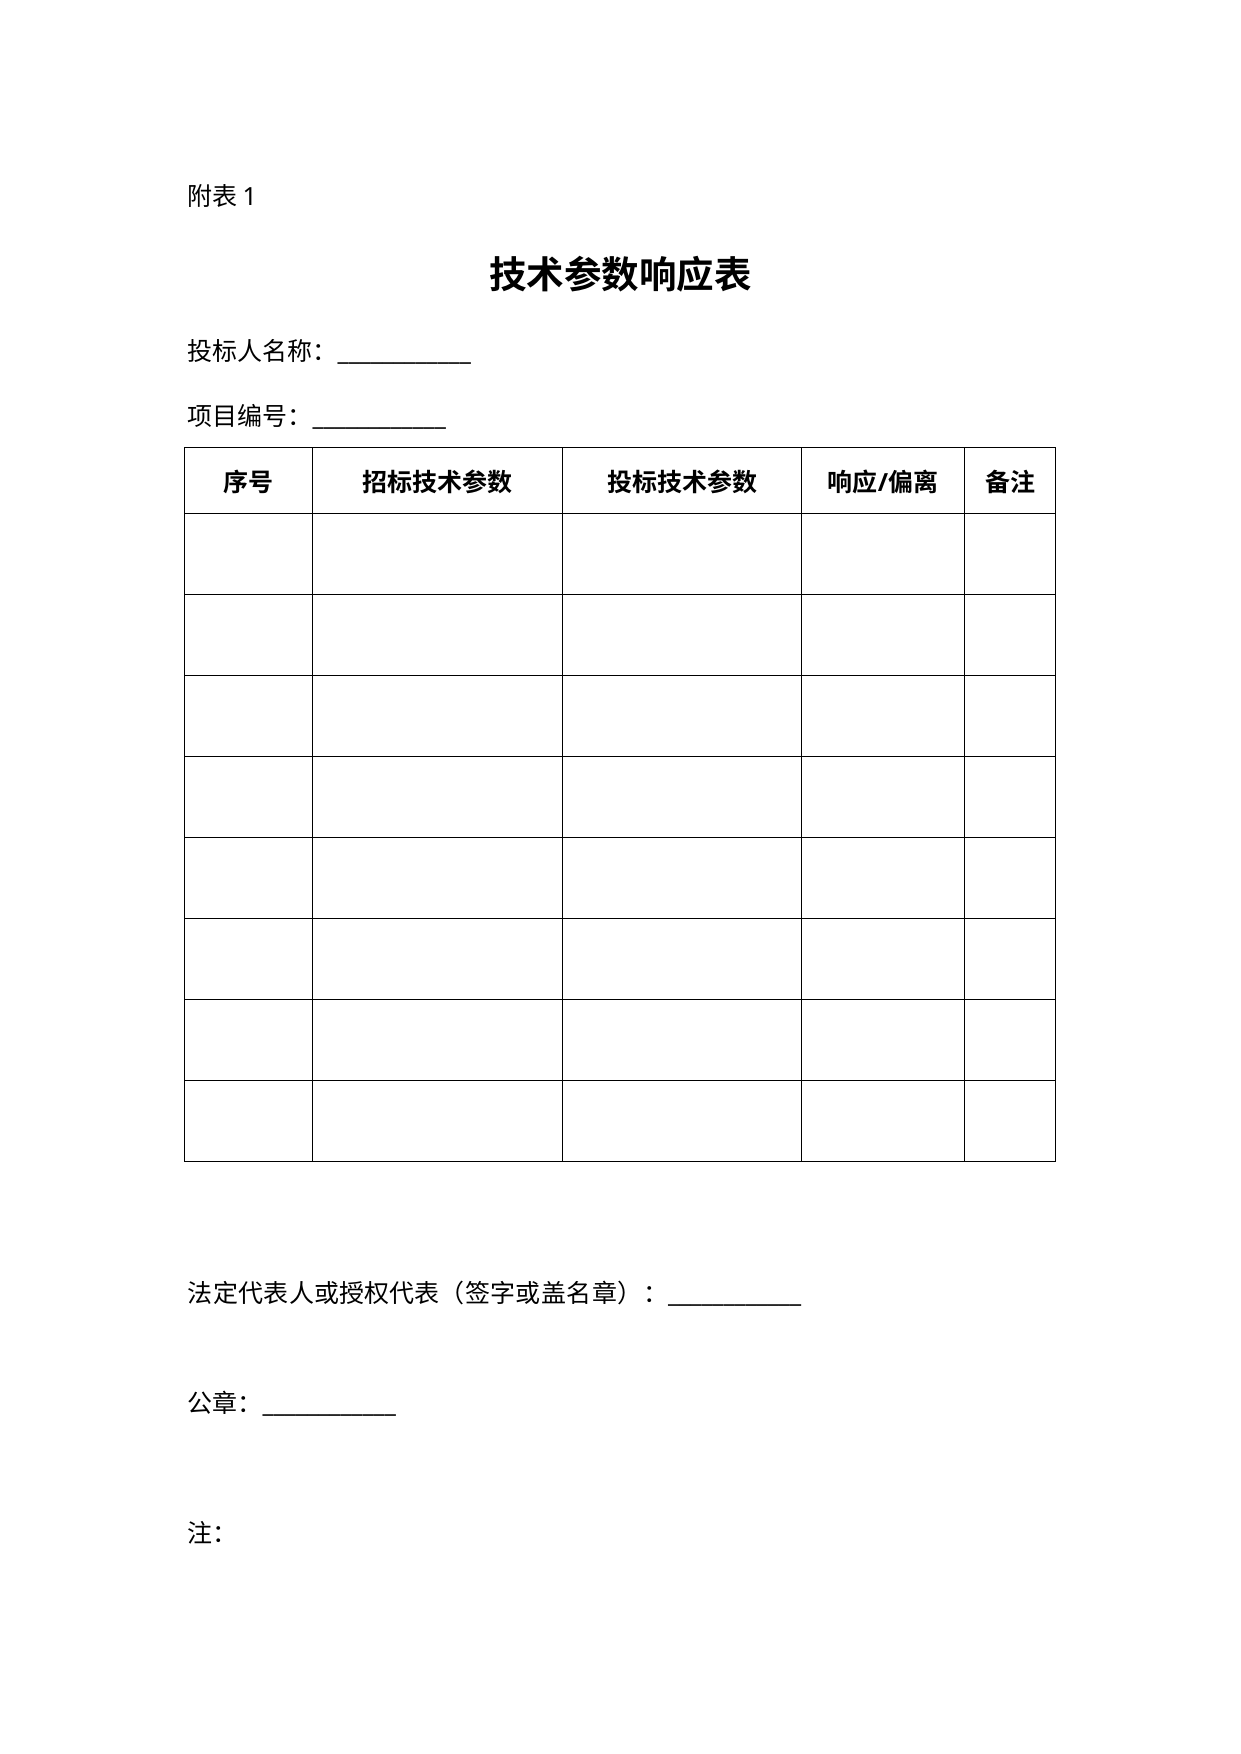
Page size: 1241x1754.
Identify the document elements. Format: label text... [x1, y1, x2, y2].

table_header 投标技术参数 [563, 448, 801, 513]
text 公章：____________ [187, 1369, 1053, 1434]
table_cell [563, 595, 801, 675]
table_cell [313, 676, 562, 756]
table_cell [313, 514, 562, 594]
table_header 备注 [965, 448, 1055, 513]
table_header 响应/偏离 [802, 448, 964, 513]
table_cell [563, 838, 801, 918]
table_cell [185, 514, 312, 594]
table_cell [185, 676, 312, 756]
table_header 招标技术参数 [313, 448, 562, 513]
table_cell [563, 1000, 801, 1079]
table_cell [185, 1081, 312, 1161]
table_cell [802, 676, 964, 756]
table_cell [563, 676, 801, 756]
table_cell [563, 919, 801, 999]
table_cell [802, 1000, 964, 1079]
text 项目编号：____________ [187, 382, 1053, 447]
text 附表1 [187, 162, 1053, 227]
table_cell [965, 919, 1055, 999]
table_cell [802, 838, 964, 918]
table_cell [802, 595, 964, 675]
table_cell [313, 838, 562, 918]
table_cell [965, 757, 1055, 837]
table_cell [313, 1081, 562, 1161]
table_cell [185, 1000, 312, 1079]
table_cell [965, 676, 1055, 756]
table_cell [185, 919, 312, 999]
table_cell [802, 757, 964, 837]
table_cell [965, 595, 1055, 675]
table_cell [563, 1081, 801, 1161]
table_cell [965, 1081, 1055, 1161]
table_cell [185, 757, 312, 837]
text 法定代表人或授权代表（签字或盖名章）：____________ [187, 1259, 1053, 1324]
table_cell [802, 919, 964, 999]
text 技术参数响应表 [187, 239, 1053, 304]
table_cell [965, 1000, 1055, 1079]
table_cell [313, 919, 562, 999]
text 投标人名称：____________ [187, 317, 1053, 382]
table_cell [965, 514, 1055, 594]
table_cell [965, 838, 1055, 918]
table_cell [185, 595, 312, 675]
table_cell [802, 514, 964, 594]
table_cell [313, 757, 562, 837]
table_cell [313, 595, 562, 675]
text 注： [187, 1499, 1053, 1564]
table_cell [313, 1000, 562, 1079]
table_cell [563, 514, 801, 594]
table_cell [802, 1081, 964, 1161]
table_cell [563, 757, 801, 837]
table_header 序号 [185, 448, 312, 513]
table_cell [185, 838, 312, 918]
